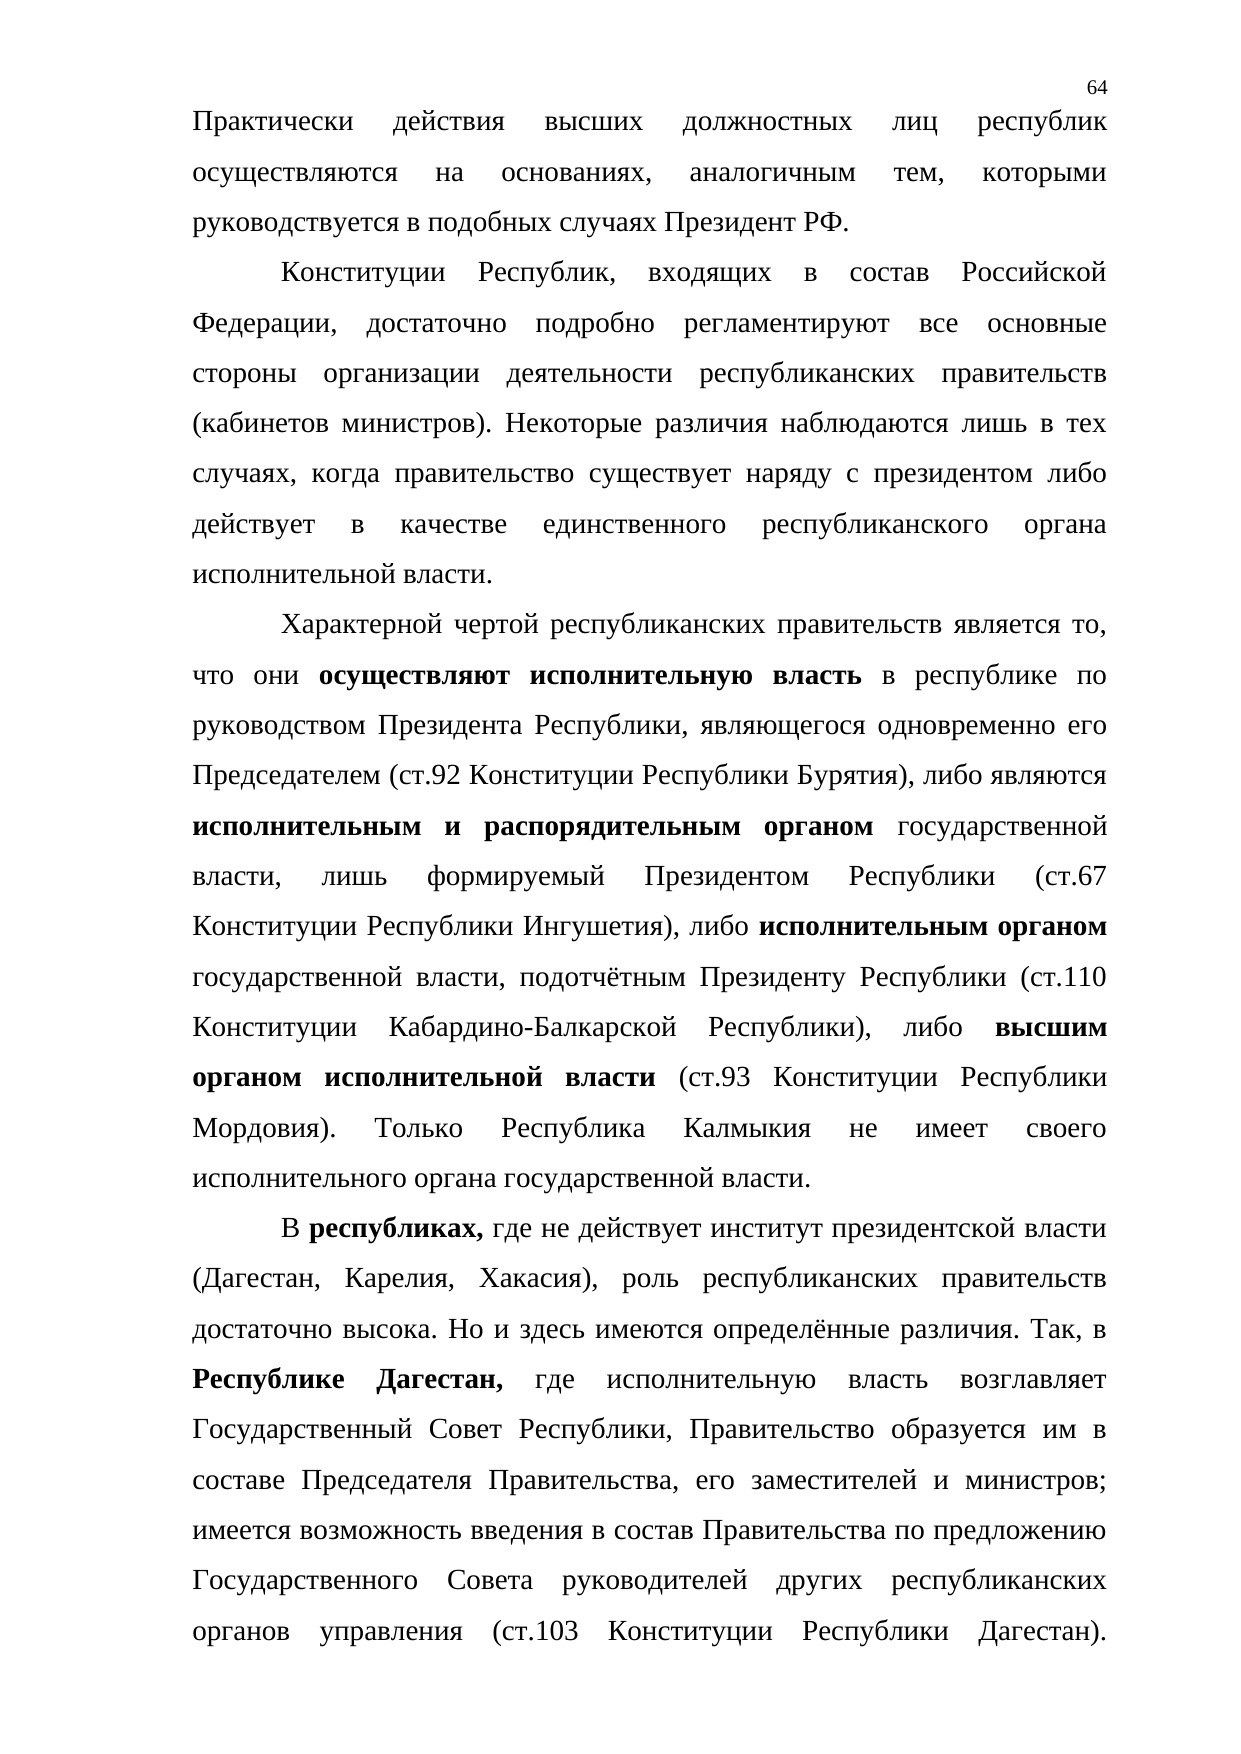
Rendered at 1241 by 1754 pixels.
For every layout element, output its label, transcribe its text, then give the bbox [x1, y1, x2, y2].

text Характерной чертой республиканских правительств является то, что они осуществляют исполнительную власть в республике по руководством Президента Республики, являющегося одновременно его Председателем (ст.92 Конституции Республики Бурятия), либо являются исполнительным и распорядительным органом государственной власти, лишь формируемый Президентом Республики (ст.67 Конституции Республики Ингушетия), либо исполнительным органом государственной власти, подотчётным Президенту Республики (ст.110 Конституции Кабардино-Балкарской Республики), либо высшим органом исполнительной власти (ст.93 Конституции Республики Мордовия). Только Республика Калмыкия не имеет своего исполнительного органа государственной власти. [192, 607, 1107, 1193]
text Конституции Республик, входящих в состав Российской Федерации, достаточно подробно регламентируют все основные стороны организации деятельности республиканских правительств (кабинетов министров). Некоторые различия наблюдаются лишь в тех случаях, когда правительство существует наряду с президентом либо действует в качестве единственного республиканского органа исполнительной власти. [192, 254, 1107, 590]
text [192, 1210, 1107, 1646]
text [192, 103, 1107, 238]
